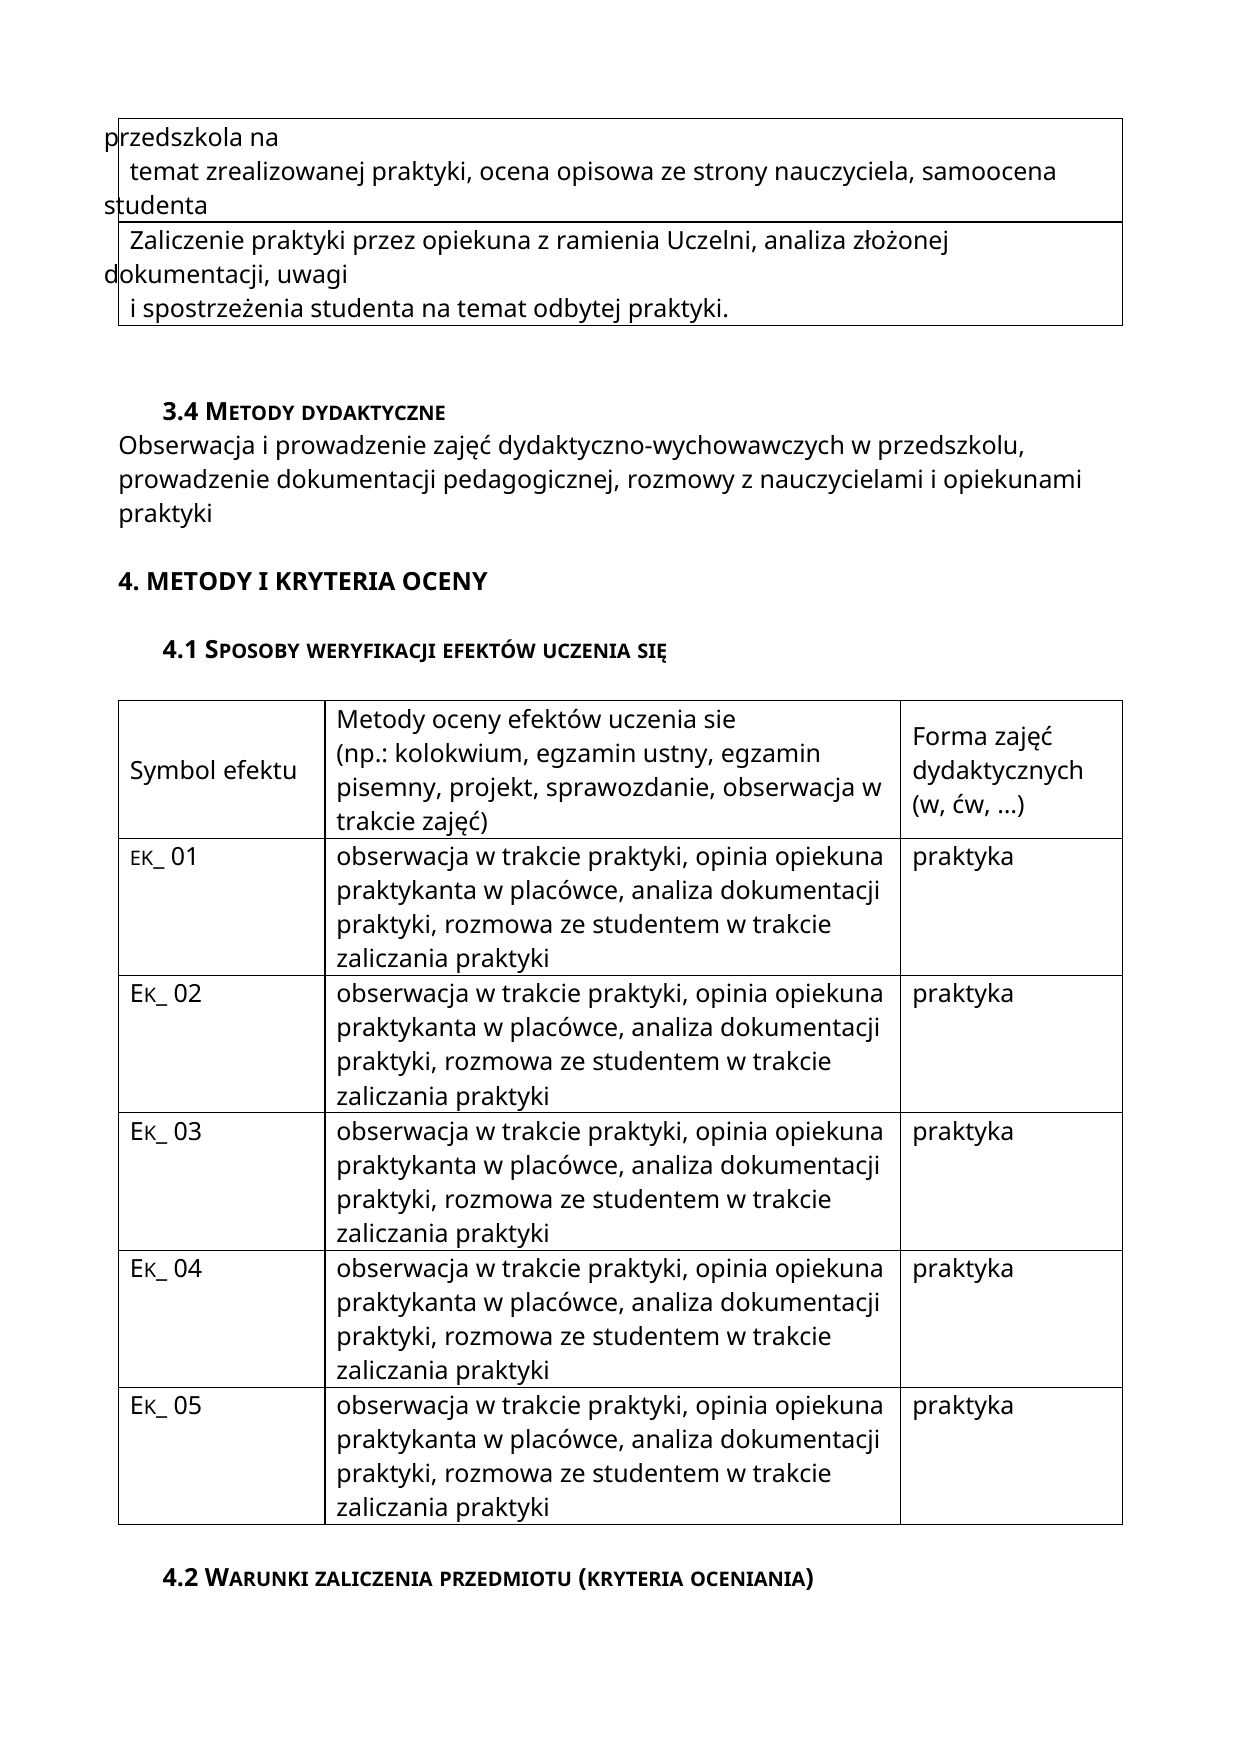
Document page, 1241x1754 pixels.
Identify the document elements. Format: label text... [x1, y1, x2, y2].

table_cell Ek_ 03 [119, 1113, 324, 1249]
table_cell obserwacja w trakcie praktyki, opinia opiekuna praktykanta w placówce, analiza dokumentacji praktyki, rozmowa ze studentem w trakcie zaliczania praktyki [326, 976, 900, 1112]
table_cell praktyka [901, 976, 1122, 1112]
table_cell obserwacja w trakcie praktyki, opinia opiekuna praktykanta w placówce, analiza dokumentacji praktyki, rozmowa ze studentem w trakcie zaliczania praktyki [326, 1388, 900, 1524]
text 4.1 Sposoby weryfikacji efektów uczenia się [162, 632, 1122, 666]
table_cell praktyka [901, 839, 1122, 975]
table_cell Zaliczenie praktyki przez opiekuna z ramienia Uczelni, analiza złożonej dokumentacji, uwagi i spostrzeżenia studenta na temat odbytej praktyki. [119, 223, 1122, 324]
text Obserwacja i prowadzenie zajęć dydaktyczno-wychowawczych w przedszkolu, prowadzenie dokumentacji pedagogicznej, rozmowy z nauczycielami i opiekunami praktyki [118, 428, 1122, 530]
table_cell obserwacja w trakcie praktyki, opinia opiekuna praktykanta w placówce, analiza dokumentacji praktyki, rozmowa ze studentem w trakcie zaliczania praktyki [326, 1113, 900, 1249]
table_cell ek_ 01 [119, 839, 324, 975]
table_cell praktyka [901, 1388, 1122, 1524]
table_header Symbol efektu [119, 701, 324, 838]
text 3.4 Metody dydaktyczne [162, 394, 1122, 428]
text 4. METODY I KRYTERIA OCENY [118, 564, 1122, 598]
table_cell Ek_ 05 [119, 1388, 324, 1524]
table_cell praktyka [901, 1251, 1122, 1387]
table_cell Ek_ 02 [119, 976, 324, 1112]
table_cell obserwacja w trakcie praktyki, opinia opiekuna praktykanta w placówce, analiza dokumentacji praktyki, rozmowa ze studentem w trakcie zaliczania praktyki [326, 839, 900, 975]
table_cell Ek_ 04 [119, 1251, 324, 1387]
table_cell praktyka [901, 1113, 1122, 1249]
table_header Forma zajęć dydaktycznych (w, ćw, …) [901, 701, 1122, 838]
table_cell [119, 119, 1122, 221]
table_header Metody oceny efektów uczenia sie (np.: kolokwium, egzamin ustny, egzamin pisemny, projekt, sprawozdanie, obserwacja w trakcie zajęć) [326, 701, 900, 838]
text 4.2 Warunki zaliczenia przedmiotu (kryteria oceniania) [162, 1559, 1122, 1593]
table_cell obserwacja w trakcie praktyki, opinia opiekuna praktykanta w placówce, analiza dokumentacji praktyki, rozmowa ze studentem w trakcie zaliczania praktyki [326, 1251, 900, 1387]
